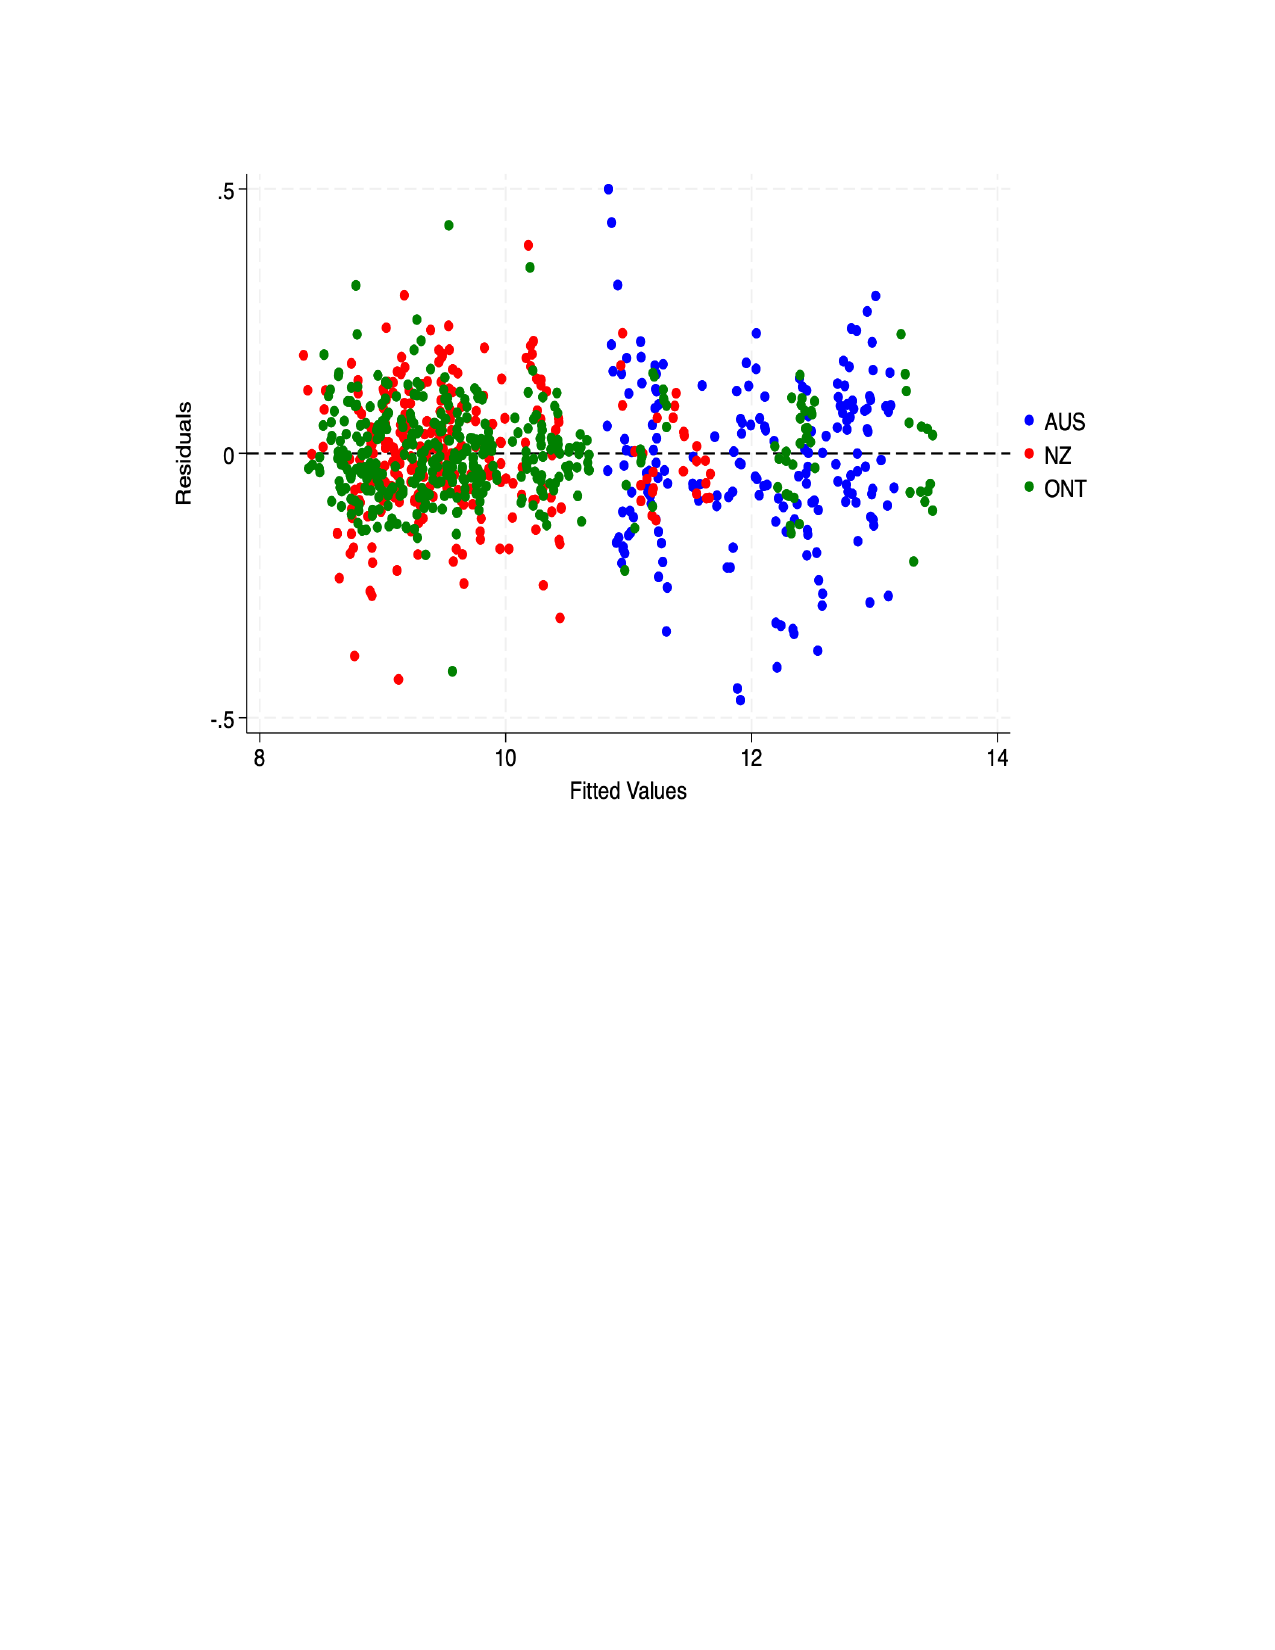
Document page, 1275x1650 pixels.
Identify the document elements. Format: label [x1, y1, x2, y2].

picture [150, 150, 1125, 833]
